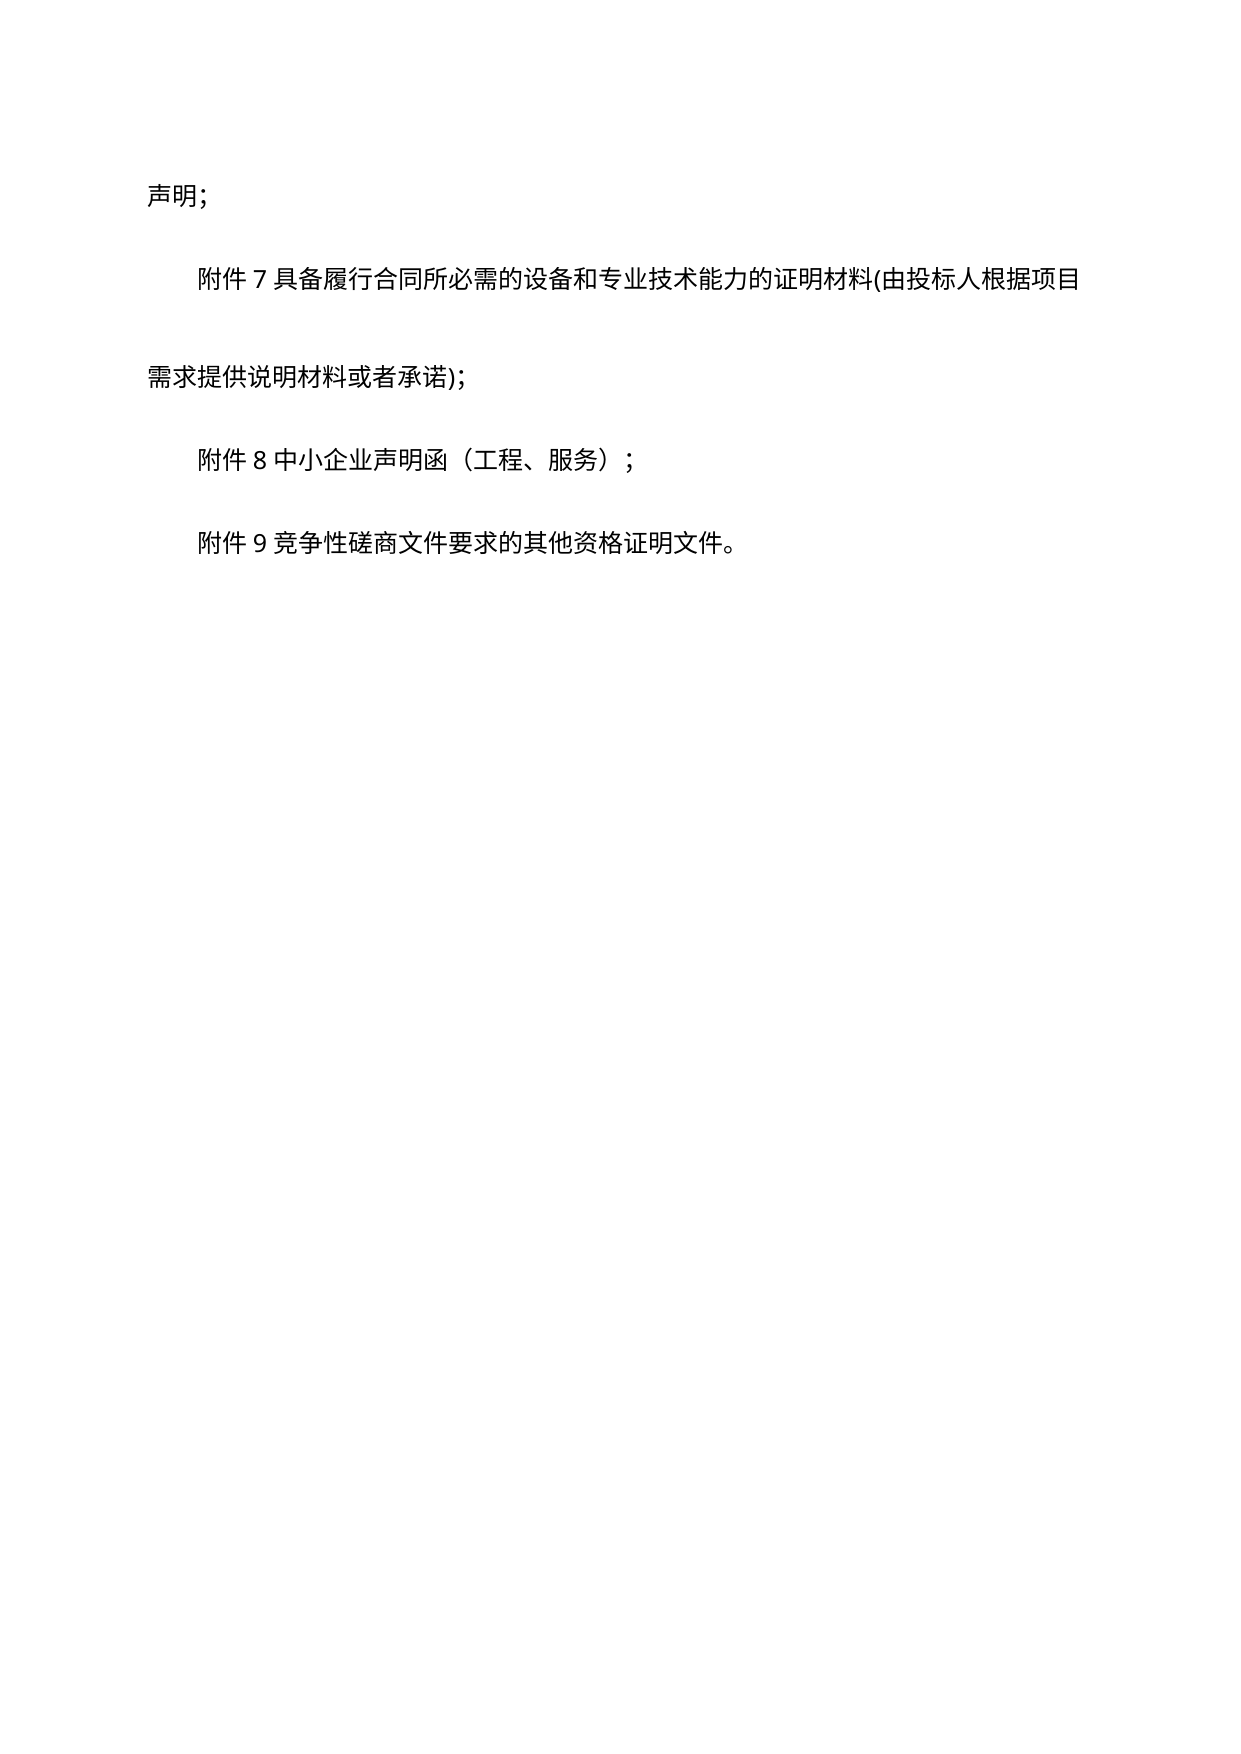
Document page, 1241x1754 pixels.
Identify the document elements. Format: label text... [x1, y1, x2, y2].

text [148, 162, 1093, 227]
text 附件9 竞争性磋商文件要求的其他资格证明文件。 [148, 509, 1093, 574]
text 附件7 具备履行合同所必需的设备和专业技术能力的证明材料(由投标人根据项目需求提供说明材料或者承诺)； [148, 245, 1093, 408]
text 附件8 中小企业声明函（工程、服务）； [148, 426, 1093, 491]
